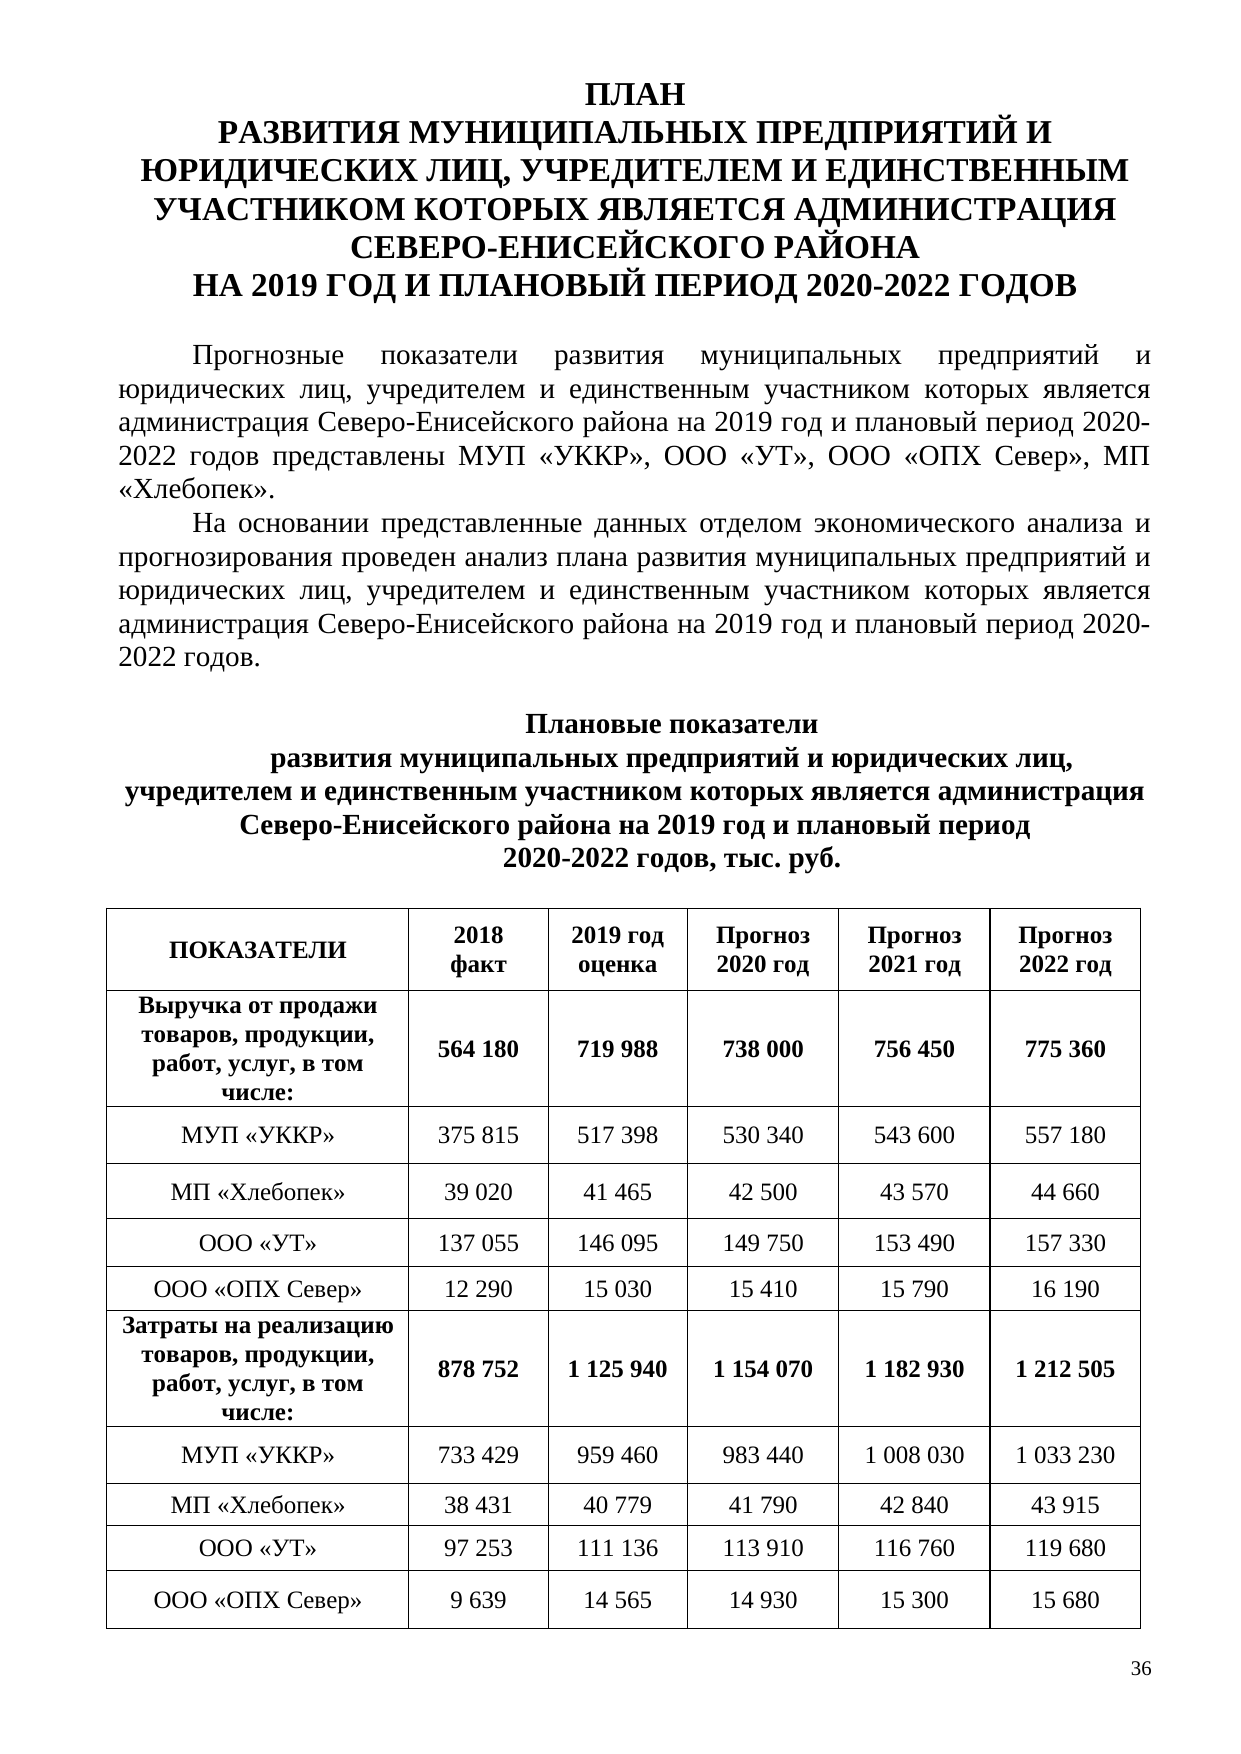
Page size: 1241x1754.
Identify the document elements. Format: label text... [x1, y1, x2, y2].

table_cell 137 055 [409, 1219, 548, 1266]
table_header Прогноз 2022 год [991, 909, 1140, 989]
table_cell ООО «УТ» [107, 1526, 408, 1569]
table_header 2018 факт [409, 909, 548, 989]
table_cell 40 779 [549, 1484, 687, 1525]
table_cell 116 760 [839, 1526, 989, 1569]
table_cell 97 253 [409, 1526, 548, 1569]
table_cell ООО «УТ» [107, 1219, 408, 1266]
table_cell 42 840 [839, 1484, 989, 1525]
table_cell 43 570 [839, 1164, 989, 1218]
table_cell 42 500 [688, 1164, 838, 1218]
table_cell 543 600 [839, 1107, 989, 1163]
text РАЗВИТИЯ МУНИЦИПАЛЬНЫХ ПРЕДПРИЯТИЙ И ЮРИДИЧЕСКИХ ЛИЦ, УЧРЕДИТЕЛЕМ И ЕДИНСТВЕННЫМ УЧАСТНИКОМ КОТОРЫХ ЯВЛЯЕТСЯ АДМИНИСТРАЦИЯ [118, 112, 1152, 227]
table_cell МП «Хлебопек» [107, 1484, 408, 1525]
table_cell 1 182 930 [839, 1311, 989, 1426]
table_cell 38 431 [409, 1484, 548, 1525]
text 2020-2022 годов, тыс. руб. [118, 841, 1152, 874]
table_cell 530 340 [688, 1107, 838, 1163]
table_cell 756 450 [839, 991, 989, 1106]
table_cell 959 460 [549, 1427, 687, 1483]
text На основании представленные данных отделом экономического анализа и прогнозирования проведен анализ плана развития муниципальных предприятий и юридических лиц, учредителем и единственным участником которых является администрация Северо-Енисейского района на 2019 год и плановый период 2020-2022 годов. [118, 505, 1152, 673]
table_cell МУП «УККР» [107, 1107, 408, 1163]
text ПЛАН [118, 74, 1152, 112]
table_cell 1 212 505 [991, 1311, 1140, 1426]
table_cell 111 136 [549, 1526, 687, 1569]
table_cell 9 639 [409, 1571, 548, 1628]
table_cell Выручка от продажи товаров, продукции, работ, услуг, в том числе: [107, 991, 408, 1106]
table_cell 517 398 [549, 1107, 687, 1163]
table_cell 157 330 [991, 1219, 1140, 1266]
table_cell 39 020 [409, 1164, 548, 1218]
table_cell 1 008 030 [839, 1427, 989, 1483]
table_header Прогноз 2021 год [839, 909, 989, 989]
table_cell ООО «ОПХ Север» [107, 1267, 408, 1309]
table_cell МУП «УККР» [107, 1427, 408, 1483]
table_cell 153 490 [839, 1219, 989, 1266]
table_cell 733 429 [409, 1427, 548, 1483]
table_cell 119 680 [991, 1526, 1140, 1569]
table_cell 43 915 [991, 1484, 1140, 1525]
table_cell 878 752 [409, 1311, 548, 1426]
text СЕВЕРО-ЕНИСЕЙСКОГО РАЙОНА [118, 227, 1152, 266]
table_cell 14 930 [688, 1571, 838, 1628]
table_cell 15 410 [688, 1267, 838, 1309]
table_cell 375 815 [409, 1107, 548, 1163]
table_cell 14 565 [549, 1571, 687, 1628]
table_cell 146 095 [549, 1219, 687, 1266]
table_cell 983 440 [688, 1427, 838, 1483]
table_cell ООО «ОПХ Север» [107, 1571, 408, 1628]
table_cell 41 790 [688, 1484, 838, 1525]
table_cell 15 680 [991, 1571, 1140, 1628]
table_cell 41 465 [549, 1164, 687, 1218]
table_cell 15 790 [839, 1267, 989, 1309]
table_cell 15 030 [549, 1267, 687, 1309]
text НА 2019 ГОД И ПЛАНОВЫЙ ПЕРИОД 2020-2022 ГОДОВ [118, 266, 1152, 304]
table_cell 557 180 [991, 1107, 1140, 1163]
table_cell 15 300 [839, 1571, 989, 1628]
text развития муниципальных предприятий и юридических лиц, учредителем и единственным участником которых является администрация Северо-Енисейского района на 2019 год и плановый период [118, 740, 1152, 841]
table_cell 775 360 [991, 991, 1140, 1106]
table_header ПОКАЗАТЕЛИ [107, 909, 408, 989]
text Прогнозные показатели развития муниципальных предприятий и юридических лиц, учредителем и единственным участником которых является администрация Северо-Енисейского района на 2019 год и плановый период 2020-2022 годов представлены МУП «УККР», ООО «УТ», ООО «ОПХ Север», МП «Хлебопек». [118, 337, 1152, 505]
table_header Прогноз 2020 год [688, 909, 838, 989]
table_cell 12 290 [409, 1267, 548, 1309]
table_cell 113 910 [688, 1526, 838, 1569]
table_cell 1 125 940 [549, 1311, 687, 1426]
table_cell 719 988 [549, 991, 687, 1106]
table_cell 149 750 [688, 1219, 838, 1266]
table_cell МП «Хлебопек» [107, 1164, 408, 1218]
table_cell 1 154 070 [688, 1311, 838, 1426]
table_cell 1 033 230 [991, 1427, 1140, 1483]
table_header 2019 год оценка [549, 909, 687, 989]
table_cell 564 180 [409, 991, 548, 1106]
table_cell 16 190 [991, 1267, 1140, 1309]
table_cell 44 660 [991, 1164, 1140, 1218]
table_cell Затраты на реализацию товаров, продукции, работ, услуг, в том числе: [107, 1311, 408, 1426]
table_cell 738 000 [688, 991, 838, 1106]
text Плановые показатели [118, 706, 1152, 740]
